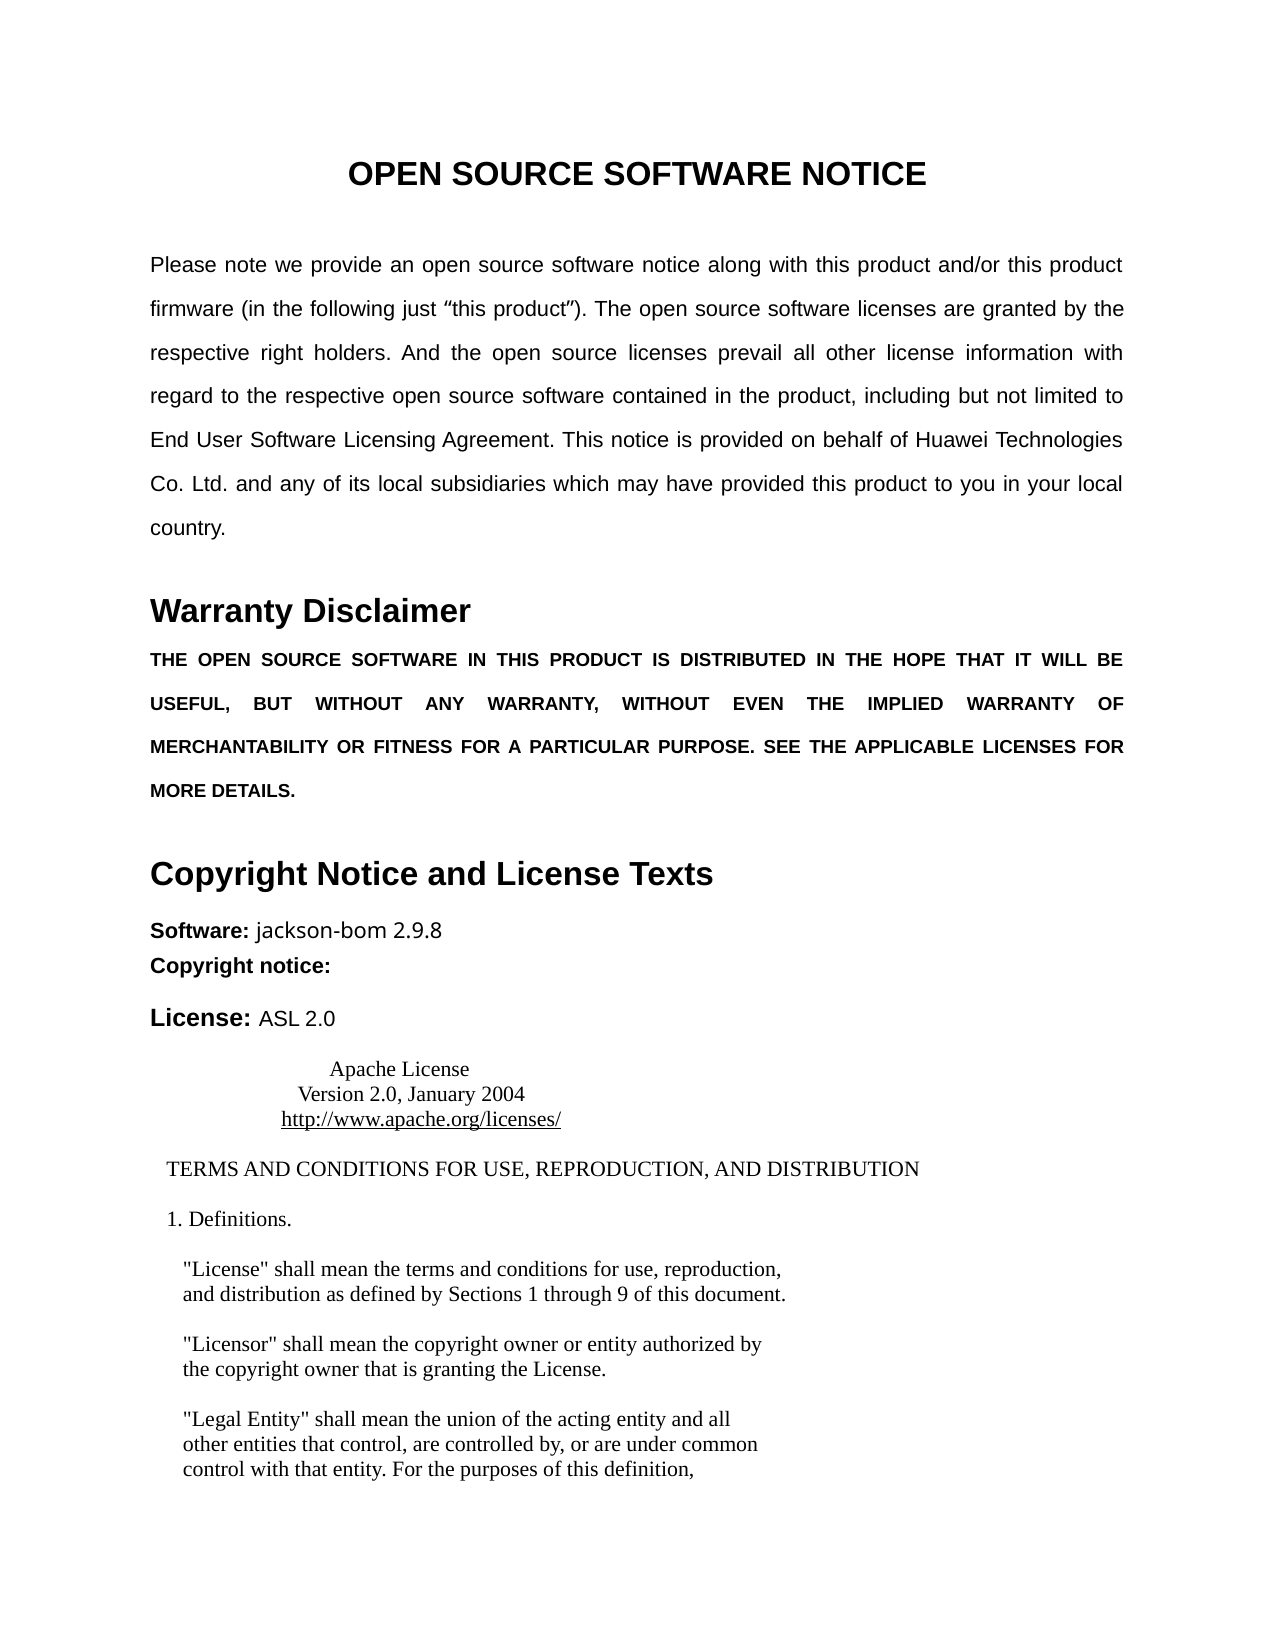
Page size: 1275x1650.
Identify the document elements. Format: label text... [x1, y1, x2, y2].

text Please note we provide an open source software notice along with this product and/or this product firmware (in the following just “this product”). The open source software licenses are granted by the respective right holders. And the open source licenses prevail all other license information with regard to the respective open source software contained in the product, including but not limited to End User Software Licensing Agreement. This notice is provided on behalf of Huawei Technologies Co. Ltd. and any of its local subsidiaries which may have provided this product to you in your local country. [150, 237, 1125, 544]
text Copyright notice: [150, 944, 1125, 981]
text License: ASL 2.0 [150, 1006, 1125, 1031]
text Warranty Disclaimer [150, 587, 1125, 631]
text The open source software in this product is distributed in the hope that it will be useful, but WITHOUT ANY WARRANTY, without even the implied warranty of MERCHANTABILITY or FITNESS FOR A PARTICULAR PURPOSE. See the applicable licenses for more details. [150, 631, 1125, 806]
text Copyright Notice and License Texts [150, 850, 1125, 894]
text OPEN SOURCE SOFTWARE NOTICE [150, 150, 1125, 194]
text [150, 1031, 1125, 1481]
text Software: jackson-bom 2.9.8 [150, 919, 1125, 944]
